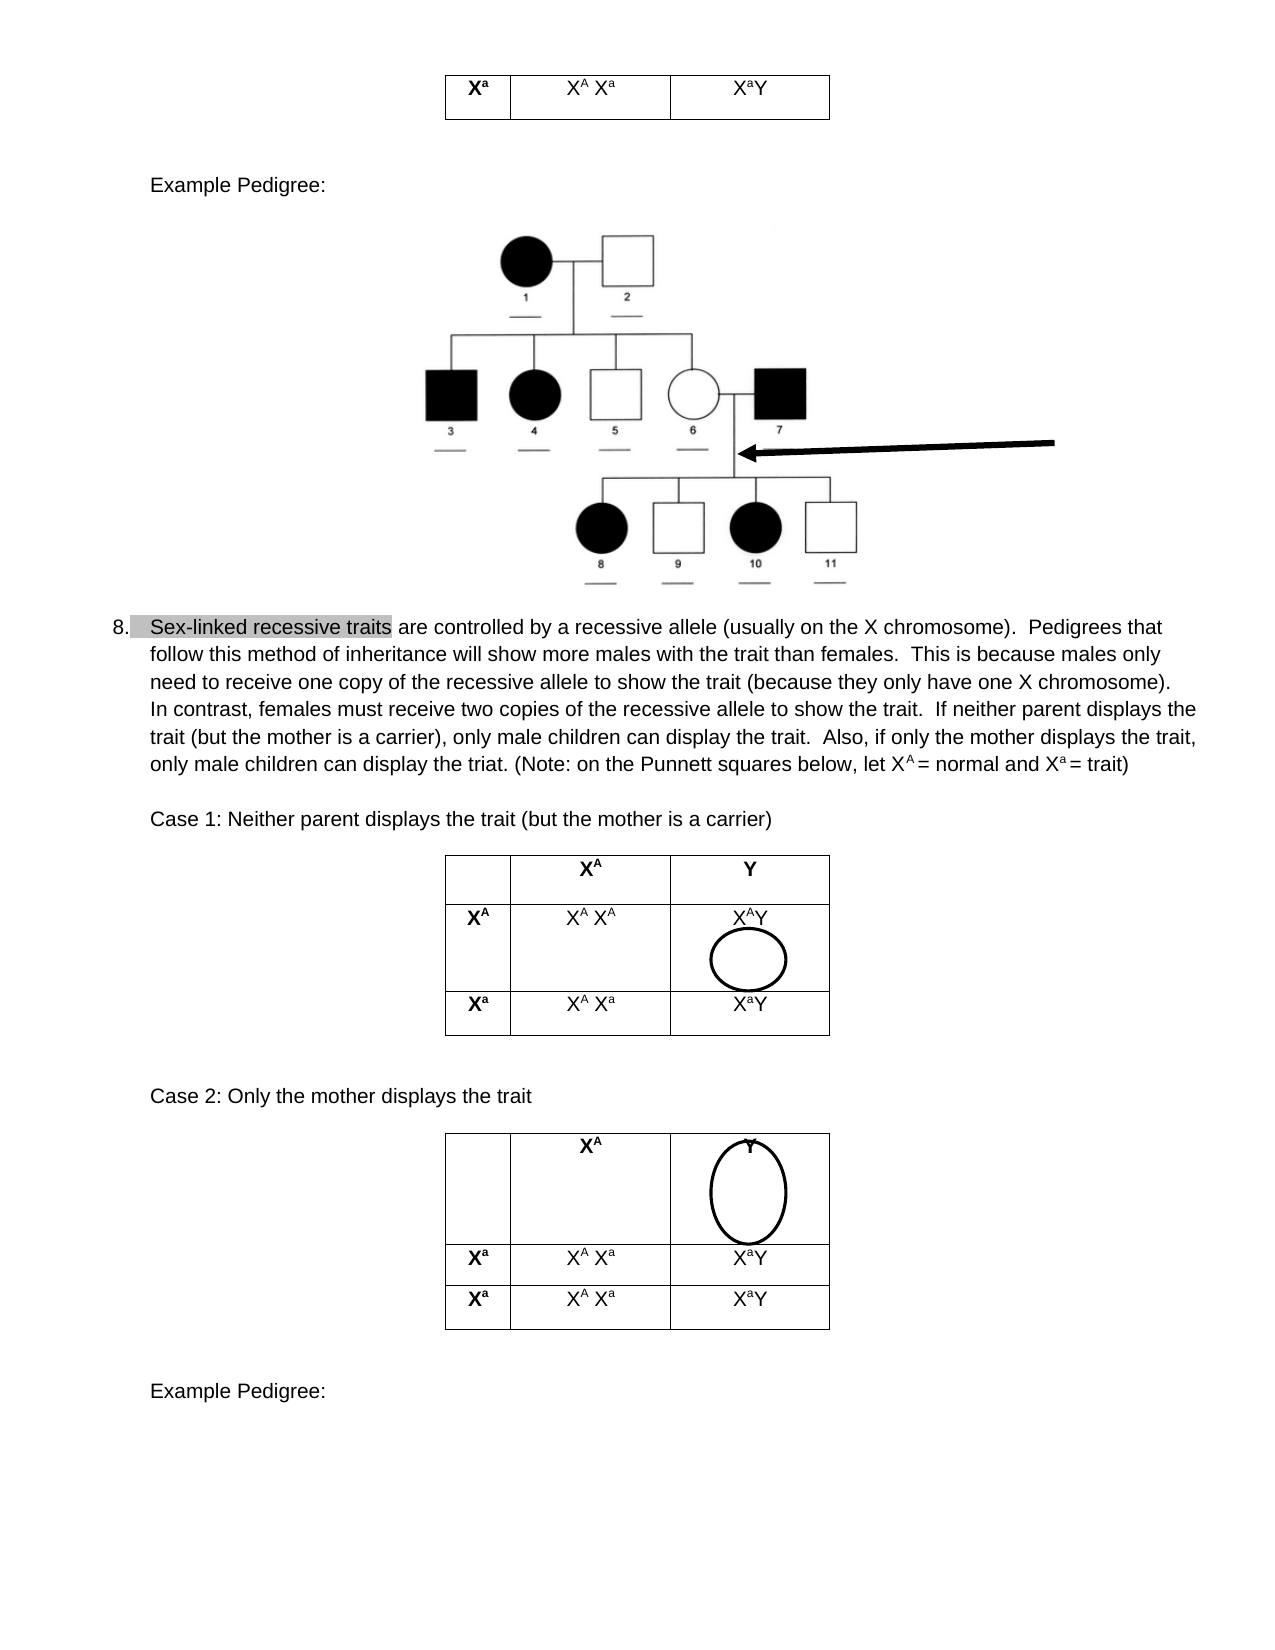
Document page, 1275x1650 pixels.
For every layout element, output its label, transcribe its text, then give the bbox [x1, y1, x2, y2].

table_cell XaY [671, 992, 829, 1035]
table_header Y [671, 1134, 829, 1244]
text Example Pedigree: [75, 1379, 1200, 1403]
table_cell XA Xa [511, 76, 670, 119]
table_cell XaY [671, 1286, 829, 1329]
table_header [446, 1134, 510, 1244]
table_cell XA Xa [511, 992, 670, 1035]
table_cell XA Xa [511, 1286, 670, 1329]
table_cell XaY [671, 1245, 829, 1285]
table_cell XA [446, 905, 510, 991]
table_header [446, 856, 510, 904]
table_cell XA Xa [511, 1245, 670, 1285]
table_cell Xa [446, 1286, 510, 1329]
table_cell XA XA [511, 905, 670, 991]
text Case 2: Only the mother displays the trait [75, 1084, 1200, 1108]
list Sex-linked recessive traits are controlled by a recessive allele (usually on the X chromosome). Pedigrees that follow this method of inheritance will show more males with the trait than females. This is because males only need to receive one copy of the recessive allele to show the trait (because they only have one X chromosome). In contrast, females must receive two copies of the recessive allele to show the trait. If neither parent displays the trait (but the mother is a carrier), only male children can display the trait. Also, if only the mother displays the trait, only male children can display the triat. (Note: on the Punnett squares below, let XA = normal and Xa = trait) [112, 614, 1200, 776]
text Example Pedigree: [75, 172, 1200, 196]
table_header XA [511, 856, 670, 904]
table_cell Xa [446, 992, 510, 1035]
table_cell XAY [671, 905, 829, 991]
table_header Y [671, 856, 829, 904]
list Case 1: Neither parent displays the trait (but the mother is a carrier) [150, 807, 1200, 831]
table_cell Xa [446, 76, 510, 119]
table_cell XaY [671, 76, 829, 119]
picture [408, 220, 867, 590]
table_cell Xa [446, 1245, 510, 1285]
table_header XA [511, 1134, 670, 1244]
